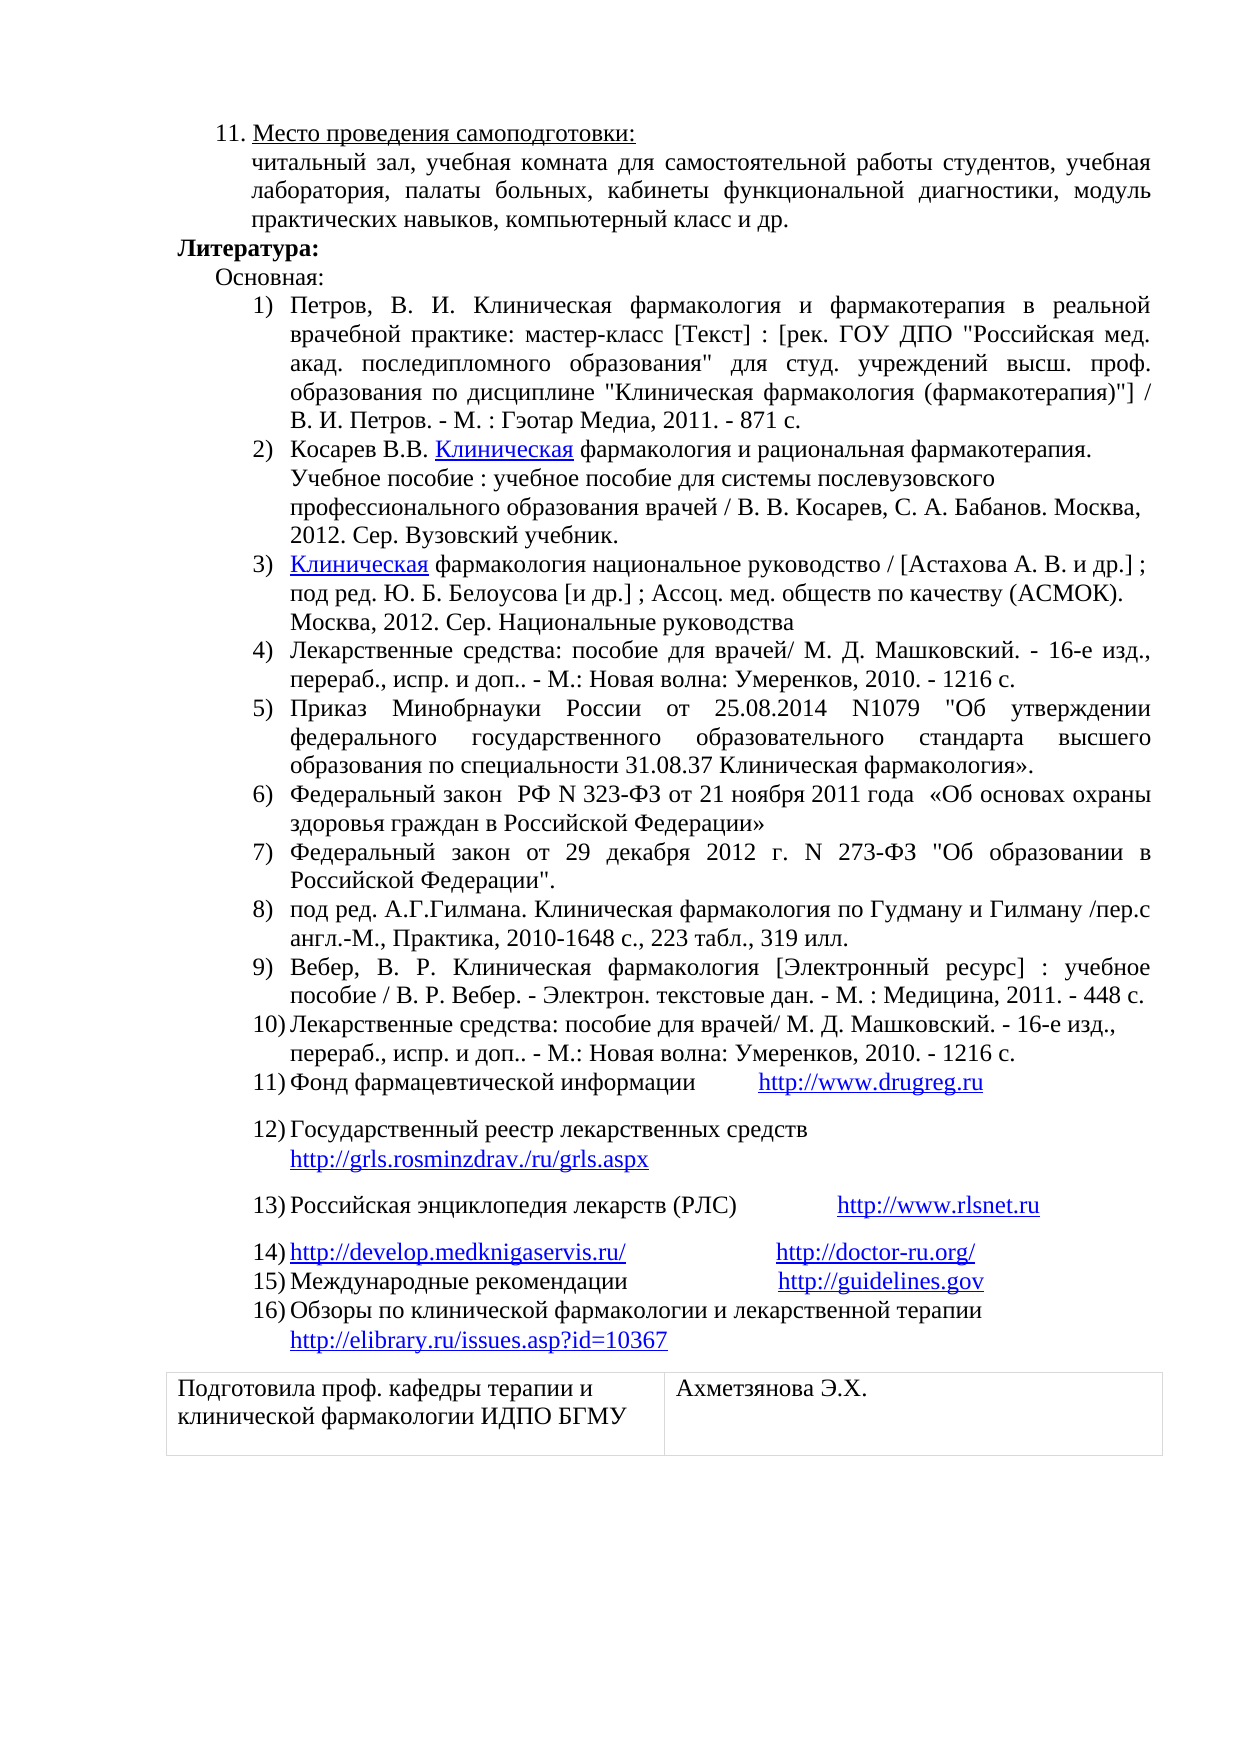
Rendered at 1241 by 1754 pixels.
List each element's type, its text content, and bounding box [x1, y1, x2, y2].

list Петров, В. И. Клиническая фармакология и фармакотерапия в реальной врачебной практике: мастер-класс [Текст] : [рек. ГОУ ДПО "Российская мед. акад. последипломного образования" для студ. учреждений высш. проф. образования по дисциплине "Клиническая фармакология (фармакотерапия)"] / В. И. Петров. - М. : Гэотар Медиа, 2011. - 871 с. [252, 291, 1152, 434]
text Литература: [177, 233, 1152, 262]
title Вебер, В. Р. Клиническая фармакология [Электронный ресурс] : учебное пособие / В. Р. Вебер. - Электрон. текстовые дан. - М. : Медицина, 2011. - 448 с. [252, 952, 1152, 1009]
title Федеральный закон РФ N 323-ФЗ от 21 ноября 2011 года «Об основах охраны здоровья граждан в Российской Федерации» [252, 779, 1152, 837]
list Фонд фармацевтической информации http://www.drugreg.ru [252, 1067, 1152, 1096]
text Основная: [215, 262, 1152, 291]
list Российская энциклопедия лекарств (РЛС) http://www.rlsnet.ru [252, 1191, 1152, 1219]
list Государственный реестр лекарственных средств http://grls.rosminzdrav./ru/grls.aspx [252, 1114, 1152, 1172]
table_header Ахметзянова Э.Х. [665, 1373, 1162, 1455]
list Лекарственные средства: пособие для врачей/ М. Д. Машковский. - 16-е изд., перераб., испр. и доп.. - М.: Новая волна: Умеренков, 2010. - 1216 с. [252, 1009, 1152, 1067]
text читальный зал, учебная комната для самостоятельной работы студентов, учебная лаборатория, палаты больных, кабинеты функциональной диагностики, модуль практических навыков, компьютерный класс и др. [251, 147, 1152, 233]
title под ред. А.Г.Гилмана. Клиническая фармакология по Гудману и Гилману /пер.с англ.-М., Практика, 2010-1648 с., 223 табл., 319 илл. [252, 894, 1152, 952]
list Международные рекомендации http://guidelines.gov [252, 1266, 1152, 1295]
list Косарев В.В. Клиническая фармакология и рациональная фармакотерапия. Учебное пособие : учебное пособие для системы послевузовского профессионального образования врачей / В. В. Косарев, С. А. Бабанов. Москва, 2012. Сер. Вузовский учебник. [252, 434, 1152, 549]
list Обзоры по клинической фармакологии и лекарственной терапии http://elibrary.ru/issues.asp?id=10367 [252, 1295, 1152, 1354]
list http://develop.medknigaservis.ru/ http://doctor-ru.org/ [252, 1237, 1152, 1266]
list Место проведения самоподготовки: [215, 118, 1152, 147]
title Федеральный закон от 29 декабря 2012 г. N 273-ФЗ "Об образовании в Российской Федерации". [252, 837, 1152, 894]
table_header Подготовила проф. кафедры терапии и клинической фармакологии ИДПО БГМУ [167, 1373, 664, 1455]
list Клиническая фармакология национальное руководство / [Астахова А. В. и др.] ; под ред. Ю. Б. Белоусова [и др.] ; Ассоц. мед. обществ по качеству (АСМОК). Москва, 2012. Сер. Национальные руководства [252, 549, 1152, 636]
list Приказ Минобрнауки России от 25.08.2014 N1079 "Об утверждении федерального государственного образовательного стандарта высшего образования по специальности 31.08.37 Клиническая фармакология». [252, 693, 1152, 779]
list Лекарственные средства: пособие для врачей/ М. Д. Машковский. - 16-е изд., перераб., испр. и доп.. - М.: Новая волна: Умеренков, 2010. - 1216 с. [252, 636, 1152, 693]
